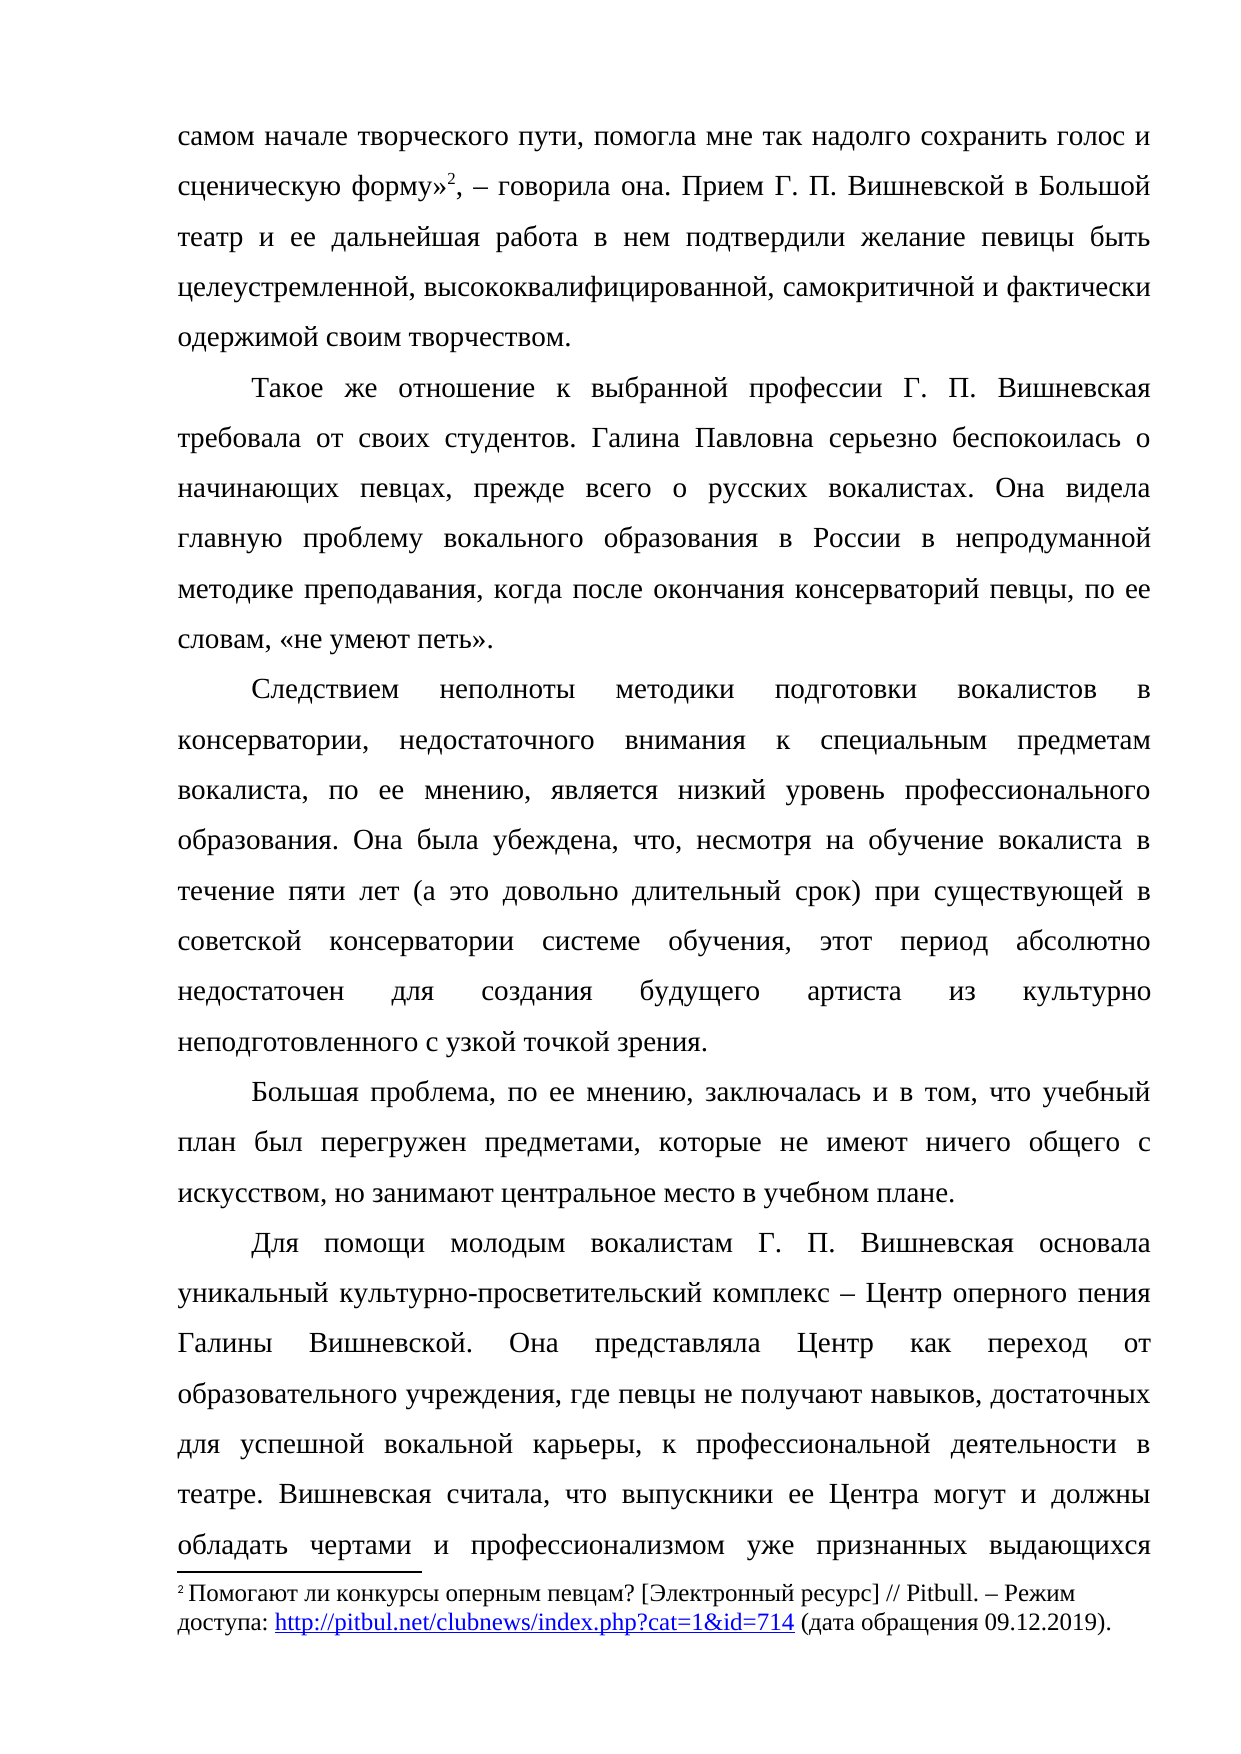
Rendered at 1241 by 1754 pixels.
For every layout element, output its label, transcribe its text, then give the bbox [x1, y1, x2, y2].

text Такое же отношение к выбранной профессии Г. П. Вишневская требовала от своих студентов. Галина Павловна серьезно беспокоилась о начинающих певцах, прежде всего о русских вокалистах. Она видела главную проблему вокального образования в России в непродуманной методике преподавания, когда после окончания консерваторий певцы, по ее словам, «не умеют петь». [177, 370, 1152, 655]
text Большая проблема, по ее мнению, заключалась и в том, что учебный план был перегружен предметами, которые не имеют ничего общего с искусством, но занимают центральное место в учебном плане. [177, 1074, 1152, 1208]
text Следствием неполноты методики подготовки вокалистов в консерватории, недостаточного внимания к специальным предметам вокалиста, по ее мнению, является низкий уровень профессионального образования. Она была убеждена, что, несмотря на обучение вокалиста в течение пяти лет (а это довольно длительный срок) при существующей в советской консерватории системе обучения, этот период абсолютно недостаточен для создания будущего артиста из культурно неподготовленного с узкой точкой зрения. [177, 672, 1152, 1057]
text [177, 118, 1152, 353]
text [177, 1225, 1152, 1560]
